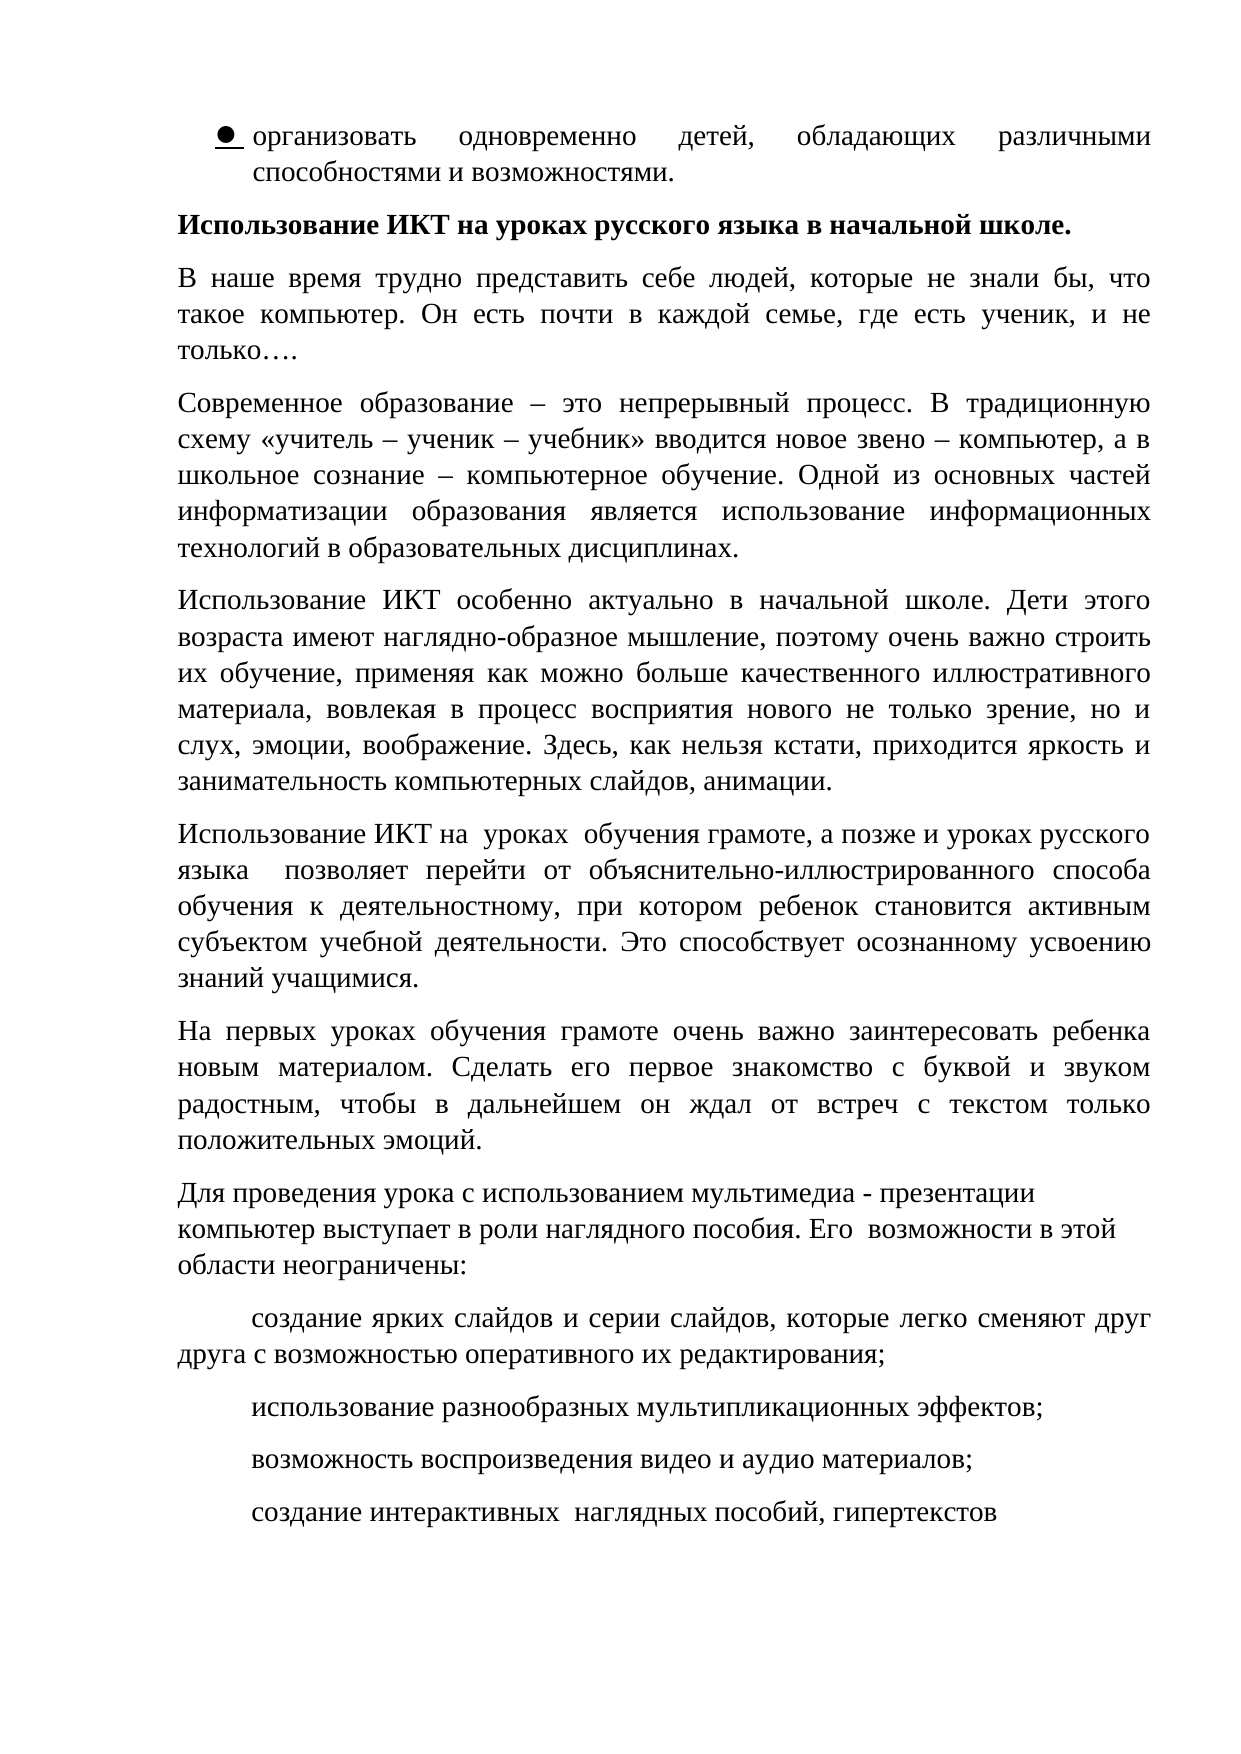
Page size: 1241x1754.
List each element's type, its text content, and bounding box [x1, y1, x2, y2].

text  создание ярких слайдов и серии слайдов, которые легко сменяют друг друга с возможностью оперативного их редактирования; [177, 1300, 1152, 1369]
text На первых уроках обучения грамоте очень важно заинтересовать ребенка новым материалом. Сделать его первое знакомство с буквой и звуком радостным, чтобы в дальнейшем он ждал от встреч с текстом только положительных эмоций. [177, 1013, 1152, 1155]
text  возможность воспроизведения видео и аудио материалов; [177, 1442, 1152, 1475]
text Для проведения урока с использованием мультимедиа - презентации компьютер выступает в роли наглядного пособия. Его возможности в этой области неограничены: [177, 1175, 1152, 1281]
list организовать одновременно детей, обладающих различными способностями и возможностями. [215, 118, 1152, 188]
text Использование ИКТ на уроках русского языка в начальной школе. [177, 207, 1152, 241]
text Использование ИКТ на уроках обучения грамоте, а позже и уроках русского языка позволяет перейти от объяснительно-иллюстрированного способа обучения к деятельностному, при котором ребенок становится активным субъектом учебной деятельности. Это способствует осознанному усвоению знаний учащимися. [177, 816, 1152, 994]
text  использование разнообразных мультипликационных эффектов; [177, 1389, 1152, 1422]
text Современное образование – это непрерывный процесс. В традиционную схему «учитель – ученик – учебник» вводится новое звено – компьютер, а в школьное сознание – компьютерное обучение. Одной из основных частей информатизации образования является использование информационных технологий в образовательных дисциплинах. [177, 385, 1152, 563]
text Использование ИКТ особенно актуально в начальной школе. Дети этого возраста имеют наглядно-образное мышление, поэтому очень важно строить их обучение, применяя как можно больше качественного иллюстративного материала, вовлекая в процесс восприятия нового не только зрение, но и слух, эмоции, воображение. Здесь, как нельзя кстати, приходится яркость и занимательность компьютерных слайдов, анимации. [177, 582, 1152, 797]
text  создание интерактивных наглядных пособий, гипертекстов [177, 1494, 1152, 1528]
text В наше время трудно представить себе людей, которые не знали бы, что такое компьютер. Он есть почти в каждой семье, где есть ученик, и не только…. [177, 260, 1152, 366]
